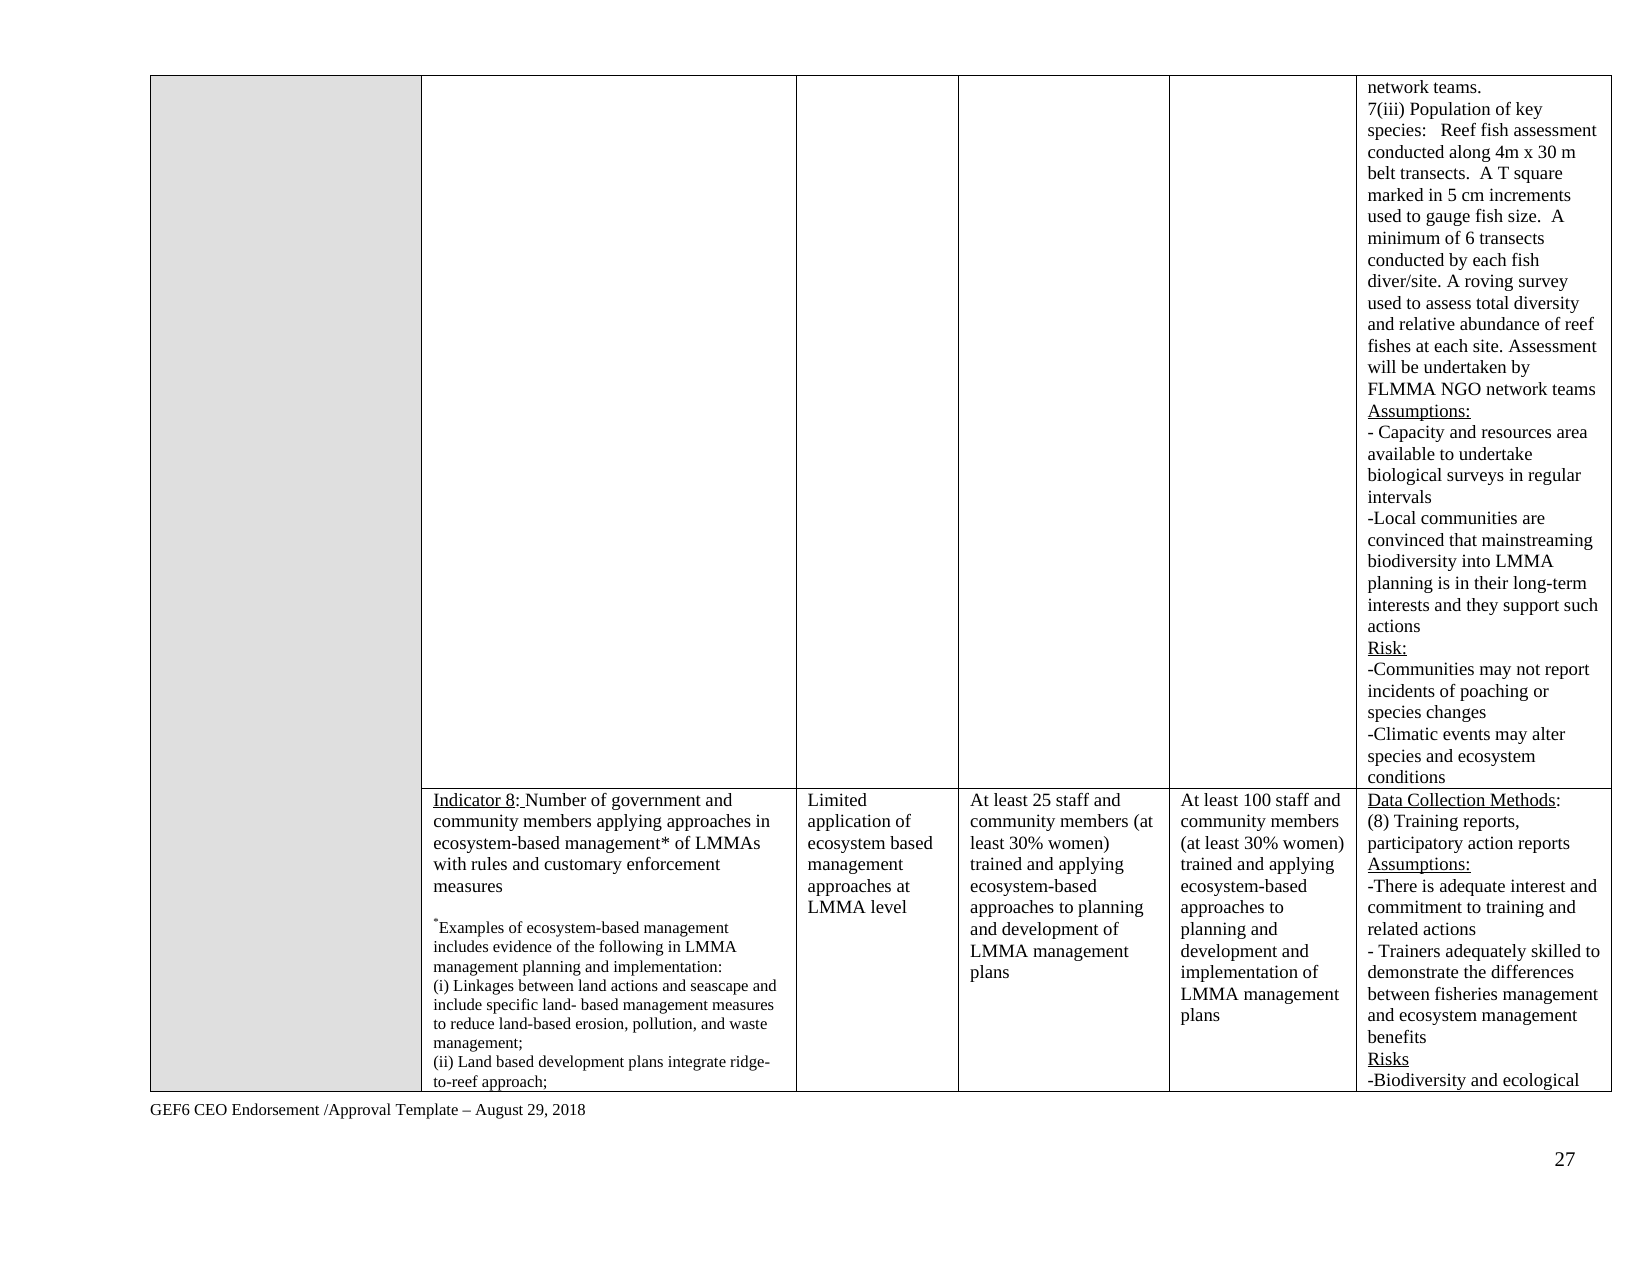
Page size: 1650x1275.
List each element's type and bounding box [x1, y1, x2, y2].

table_cell [422, 76, 796, 788]
table_cell [1170, 789, 1356, 1091]
table_cell [959, 789, 1169, 1091]
table_cell [797, 789, 958, 1091]
table_cell [1357, 76, 1611, 788]
table_cell [1170, 76, 1356, 788]
table_cell [422, 789, 796, 1091]
table_cell [797, 76, 958, 788]
table_cell [151, 76, 421, 1091]
table_cell [959, 76, 1169, 788]
table_cell [1357, 789, 1611, 1091]
